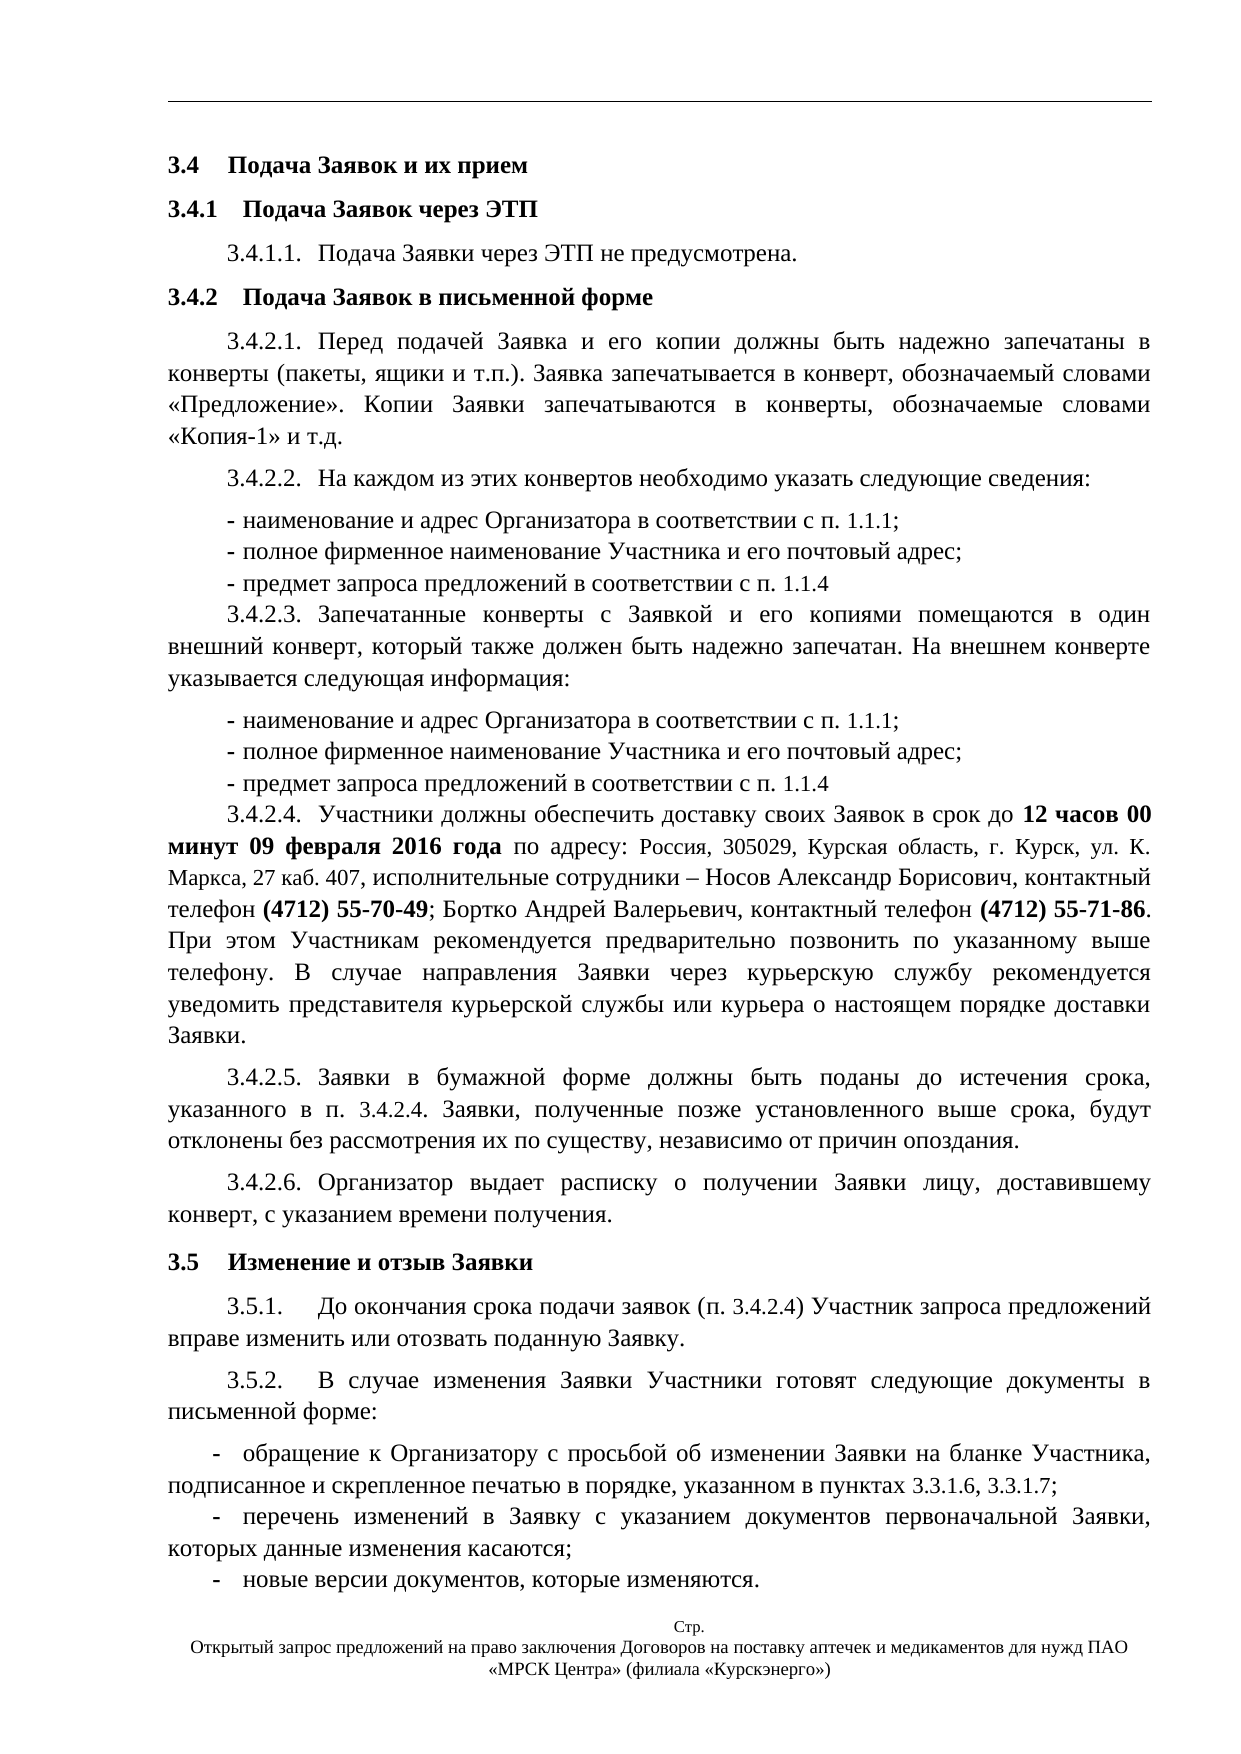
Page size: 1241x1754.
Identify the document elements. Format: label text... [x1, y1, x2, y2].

list Перед подачей Заявка и его копии должны быть надежно запечатаны в конверты (пакеты, ящики и т.п.). Заявка запечатывается в конверт, обозначаемый словами «Предложение». Копии Заявки запечатываются в конверты, обозначаемые словами «Копия-1» и т.д. [168, 326, 1152, 450]
subtitle Изменение и отзыв Заявки [168, 1247, 1152, 1276]
list перечень изменений в Заявку с указанием документов первоначальной Заявки, которых данные изменения касаются; [168, 1501, 1152, 1562]
subtitle Подача Заявок в письменной форме [168, 282, 1152, 311]
list Участники должны обеспечить доставку своих Заявок в срок до 12 часов 00 минут 09 февраля 2016 года по адресу: Россия, 305029, Курская область, г. Курск, ул. К. Маркса, 27 каб. 407, исполнительные сотрудники – Носов Александр Борисович, контактный телефон (4712) 55-70-49; Бортко Андрей Валерьевич, контактный телефон (4712) 55-71-86. При этом Участникам рекомендуется предварительно позвонить по указанному выше телефону. В случае направления Заявки через курьерскую службу рекомендуется уведомить представителя курьерской службы или курьера о настоящем порядке доставки Заявки. [168, 799, 1152, 1049]
list наименование и адрес Организатора в соответствии с п. 1.1.1; [168, 705, 1152, 733]
list новые версии документов, которые изменяются. [168, 1564, 1152, 1593]
list полное фирменное наименование Участника и его почтовый адрес; [168, 736, 1152, 765]
list На каждом из этих конвертов необходимо указать следующие сведения: [168, 463, 1152, 492]
subtitle Подача Заявок и их прием [168, 150, 1152, 179]
list Запечатанные конверты с Заявкой и его копиями помещаются в один внешний конверт, который также должен быть надежно запечатан. На внешнем конверте указывается следующая информация: [168, 599, 1152, 691]
list полное фирменное наименование Участника и его почтовый адрес; [168, 536, 1152, 565]
list В случае изменения Заявки Участники готовят следующие документы в письменной форме: [168, 1365, 1152, 1425]
list наименование и адрес Организатора в соответствии с п. 1.1.1; [168, 505, 1152, 534]
list Подача Заявки через ЭТП не предусмотрена. [168, 238, 1152, 267]
list До окончания срока подачи заявок (п. 3.4.2.4) Участник запроса предложений вправе изменить или отозвать поданную Заявку. [168, 1291, 1152, 1352]
list Заявки в бумажной форме должны быть поданы до истечения срока, указанного в п. 3.4.2.4. Заявки, полученные позже установленного выше срока, будут отклонены без рассмотрения их по существу, независимо от причин опоздания. [168, 1062, 1152, 1154]
subtitle Подача Заявок через ЭТП [168, 194, 1152, 223]
list предмет запроса предложений в соответствии с п. 1.1.4 [168, 768, 1152, 797]
list обращение к Организатору с просьбой об изменении Заявки на бланке Участника, подписанное и скрепленное печатью в порядке, указанном в пунктах 3.3.1.6, 3.3.1.7; [168, 1438, 1152, 1499]
list предмет запроса предложений в соответствии с п. 1.1.4 [168, 568, 1152, 597]
list Организатор выдает расписку о получении Заявки лицу, доставившему конверт, с указанием времени получения. [168, 1167, 1152, 1228]
